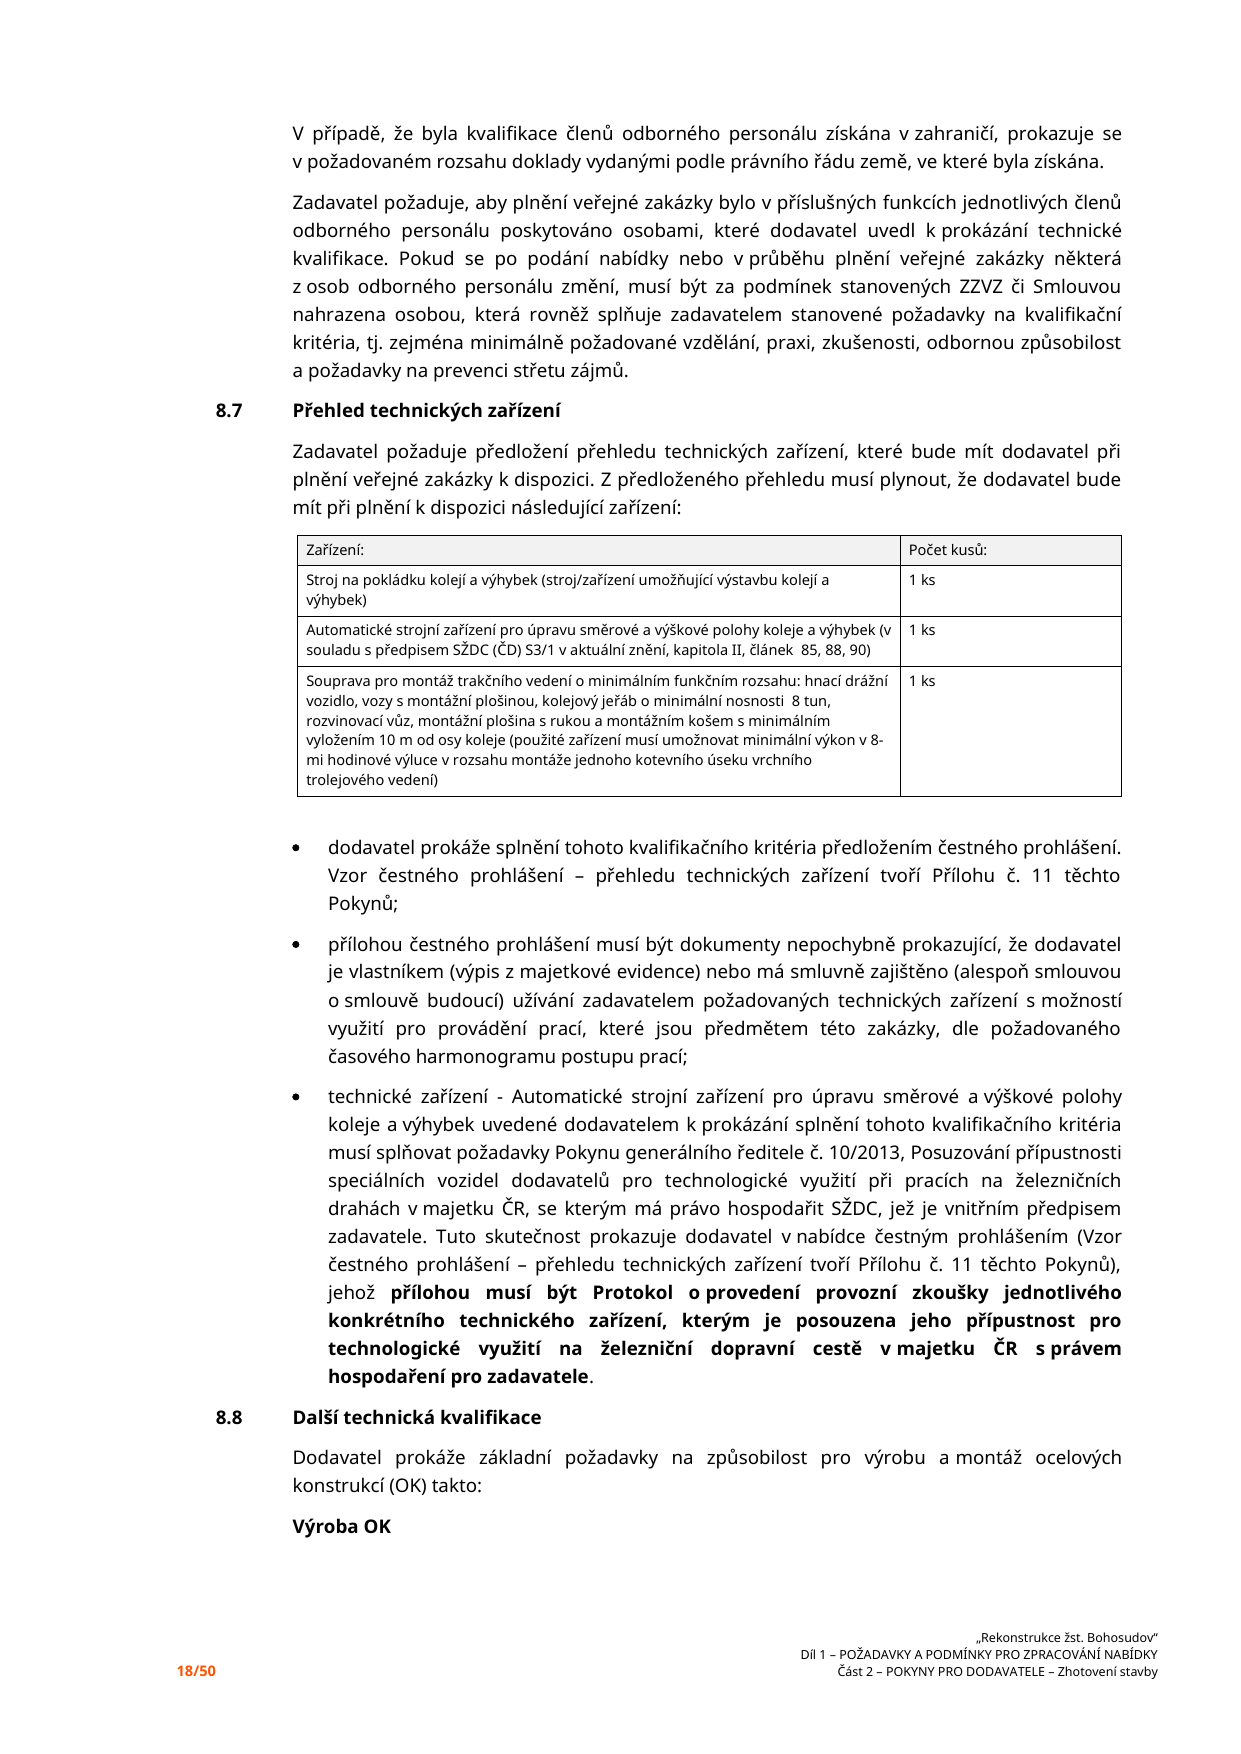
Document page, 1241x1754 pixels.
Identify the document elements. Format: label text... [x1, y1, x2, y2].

text Výroba OK [292, 1513, 1122, 1539]
table_header Počet kusů: [901, 536, 1121, 565]
text dodavatel prokáže splnění tohoto kvalifikačního kritéria předložením čestného prohlášení. Vzor čestného prohlášení – přehledu technických zařízení tvoří Přílohu č. 11 těchto Pokynů; [292, 834, 1122, 916]
text Přehled technických zařízení [216, 398, 1122, 423]
text technické zařízení - Automatické strojní zařízení pro úpravu směrové a výškové polohy koleje a výhybek uvedené dodavatelem k prokázání splnění tohoto kvalifikačního kritéria musí splňovat požadavky Pokynu generálního ředitele č. 10/2013, Posuzování přípustnosti speciálních vozidel dodavatelů pro technologické využití při pracích na železničních drahách v majetku ČR, se kterým má právo hospodařit SŽDC, jež je vnitřním předpisem zadavatele. Tuto skutečnost prokazuje dodavatel v nabídce čestným prohlášením (Vzor čestného prohlášení – přehledu technických zařízení tvoří Přílohu č. 11 těchto Pokynů), jehož přílohou musí být Protokol o provedení provozní zkoušky jednotlivého konkrétního technického zařízení, kterým je posouzena jeho přípustnost pro technologické využití na železniční dopravní cestě v majetku ČR s právem hospodaření pro zadavatele. [292, 1083, 1122, 1389]
table_cell Stroj na pokládku kolejí a výhybek (stroj/zařízení umožňující výstavbu kolejí a výhybek) [298, 566, 900, 616]
text Zadavatel požaduje předložení přehledu technických zařízení, které bude mít dodavatel při plnění veřejné zakázky k dispozici. Z předloženého přehledu musí plynout, že dodavatel bude mít při plnění k dispozici následující zařízení: [292, 438, 1122, 520]
text V případě, že byla kvalifikace členů odborného personálu získána v zahraničí, prokazuje se v požadovaném rozsahu doklady vydanými podle právního řádu země, ve které byla získána. [292, 121, 1122, 174]
table_cell Automatické strojní zařízení pro úpravu směrové a výškové polohy koleje a výhybek (v souladu s předpisem SŽDC (ČD) S3/1 v aktuální znění, kapitola II, článek 85, 88, 90) [298, 617, 900, 666]
text Další technická kvalifikace [216, 1404, 1122, 1430]
table_cell 1 ks [901, 566, 1121, 616]
text Zadavatel požaduje, aby plnění veřejné zakázky bylo v příslušných funkcích jednotlivých členů odborného personálu poskytováno osobami, které dodavatel uvedl k prokázání technické kvalifikace. Pokud se po podání nabídky nebo v průběhu plnění veřejné zakázky některá z osob odborného personálu změní, musí být za podmínek stanovených ZZVZ či Smlouvou nahrazena osobou, která rovněž splňuje zadavatelem stanovené požadavky na kvalifikační kritéria, tj. zejména minimálně požadované vzdělání, praxi, zkušenosti, odbornou způsobilost a požadavky na prevenci střetu zájmů. [292, 189, 1122, 383]
table_cell Souprava pro montáž trakčního vedení o minimálním funkčním rozsahu: hnací drážní vozidlo, vozy s montážní plošinou, kolejový jeřáb o minimální nosnosti 8 tun, rozvinovací vůz, montážní plošina s rukou a montážním košem s minimálním vyložením 10 m od osy koleje (použité zařízení musí umožnovat minimální výkon v 8-mi hodinové výluce v rozsahu montáže jednoho kotevního úseku vrchního trolejového vedení) [298, 667, 900, 796]
text přílohou čestného prohlášení musí být dokumenty nepochybně prokazující, že dodavatel je vlastníkem (výpis z majetkové evidence) nebo má smluvně zajištěno (alespoň smlouvou o smlouvě budoucí) užívání zadavatelem požadovaných technických zařízení s možností využití pro provádění prací, které jsou předmětem této zakázky, dle požadovaného časového harmonogramu postupu prací; [292, 931, 1122, 1068]
table_header Zařízení: [298, 536, 900, 565]
table_cell 1 ks [901, 667, 1121, 796]
text Dodavatel prokáže základní požadavky na způsobilost pro výrobu a montáž ocelových konstrukcí (OK) takto: [292, 1445, 1122, 1498]
table_cell 1 ks [901, 617, 1121, 666]
